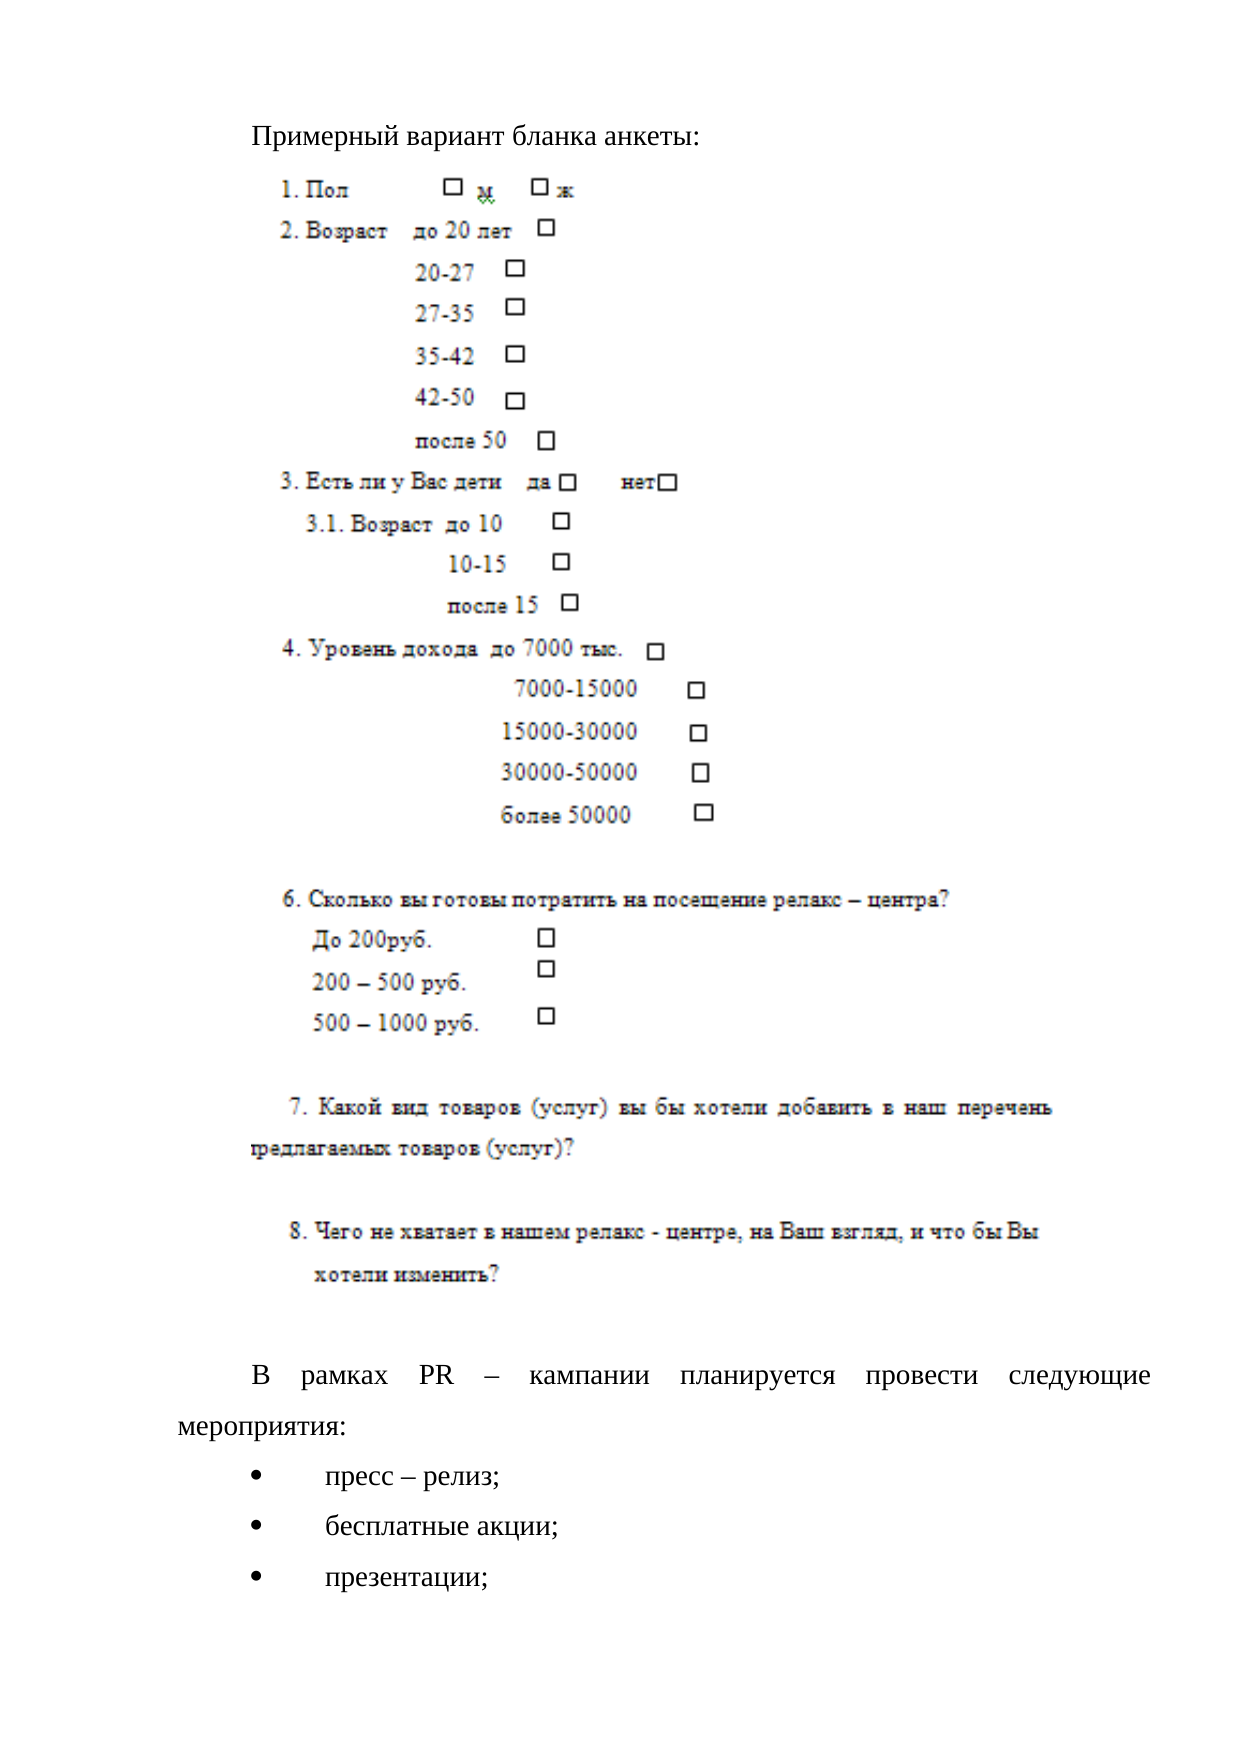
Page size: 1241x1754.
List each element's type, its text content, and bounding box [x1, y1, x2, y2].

text В рамках PR – кампании планируется провести следующие мероприятия: [177, 1357, 1152, 1441]
list пресс – релиз; [177, 1458, 1152, 1492]
text Примерный вариант бланка анкеты: [177, 118, 1152, 152]
list бесплатные акции; [177, 1508, 1152, 1542]
picture [251, 168, 1072, 1295]
list презентации; [177, 1559, 1152, 1592]
